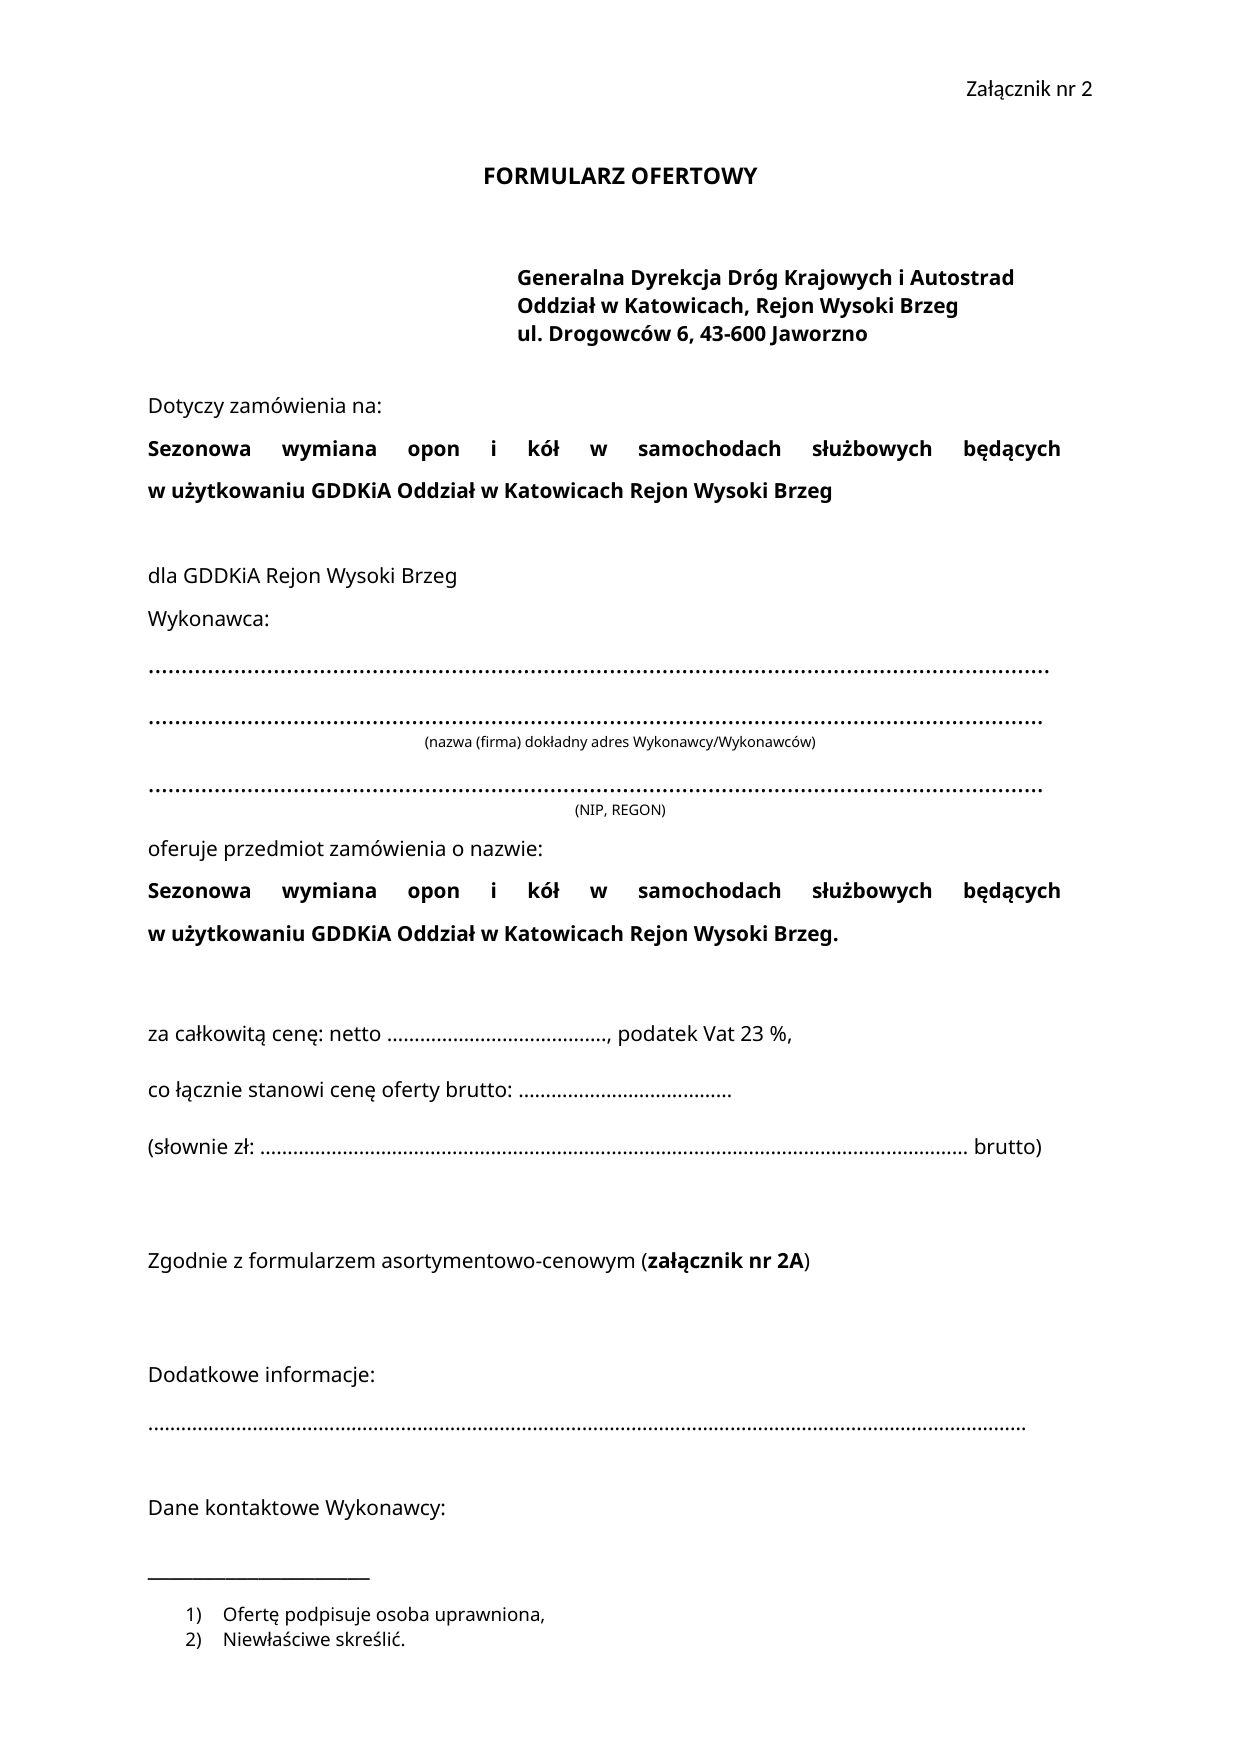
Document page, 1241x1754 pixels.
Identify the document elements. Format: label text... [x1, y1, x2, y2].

text Sezonowa wymiana opon i kół w samochodach służbowych będących w użytkowaniu GDDKiA Oddział w Katowicach Rejon Wysoki Brzeg [148, 434, 1093, 505]
text .…………………………………………………………………………………………………………………………………………… [148, 1408, 1093, 1436]
text oferuje przedmiot zamówienia o nazwie: [148, 834, 1093, 862]
text dla GDDKiA Rejon Wysoki Brzeg [148, 561, 1093, 590]
text Sezonowa wymiana opon i kół w samochodach służbowych będących w użytkowaniu GDDKiA Oddział w Katowicach Rejon Wysoki Brzeg. [148, 877, 1093, 948]
text .……………………………………………………………………………………………………………………… [148, 698, 1093, 732]
text (nazwa (firma) dokładny adres Wykonawcy/Wykonawców) [148, 732, 1093, 766]
text Dodatkowe informacje: [148, 1361, 1093, 1389]
text .……………………………………………………………………………………………………………………… [148, 766, 1093, 800]
text (NIP, REGON) [148, 800, 1093, 834]
text Wykonawca: [148, 604, 1093, 632]
text ul. Drogowców 6, 43-600 Jaworzno [517, 319, 1093, 348]
text Generalna Dyrekcja Dróg Krajowych i Autostrad [517, 263, 1093, 291]
text co łącznie stanowi cenę oferty brutto: ………………………………… [148, 1076, 1093, 1104]
text .………………………………………………………………………………………………………………………. [148, 647, 1093, 681]
text Oddział w Katowicach, Rejon Wysoki Brzeg [517, 291, 1093, 319]
text (słownie zł: ………………………………………………………………………………………………………………… brutto) [148, 1132, 1093, 1161]
text za całkowitą cenę: netto …………………………………., podatek Vat 23 %, [148, 1019, 1093, 1047]
text FORMULARZ OFERTOWY [148, 160, 1093, 191]
text Zgodnie z formularzem asortymentowo-cenowym (załącznik nr 2A) [148, 1246, 1093, 1274]
text Dotyczy zamówienia na: [148, 391, 1093, 419]
text Dane kontaktowe Wykonawcy: [148, 1493, 1093, 1522]
